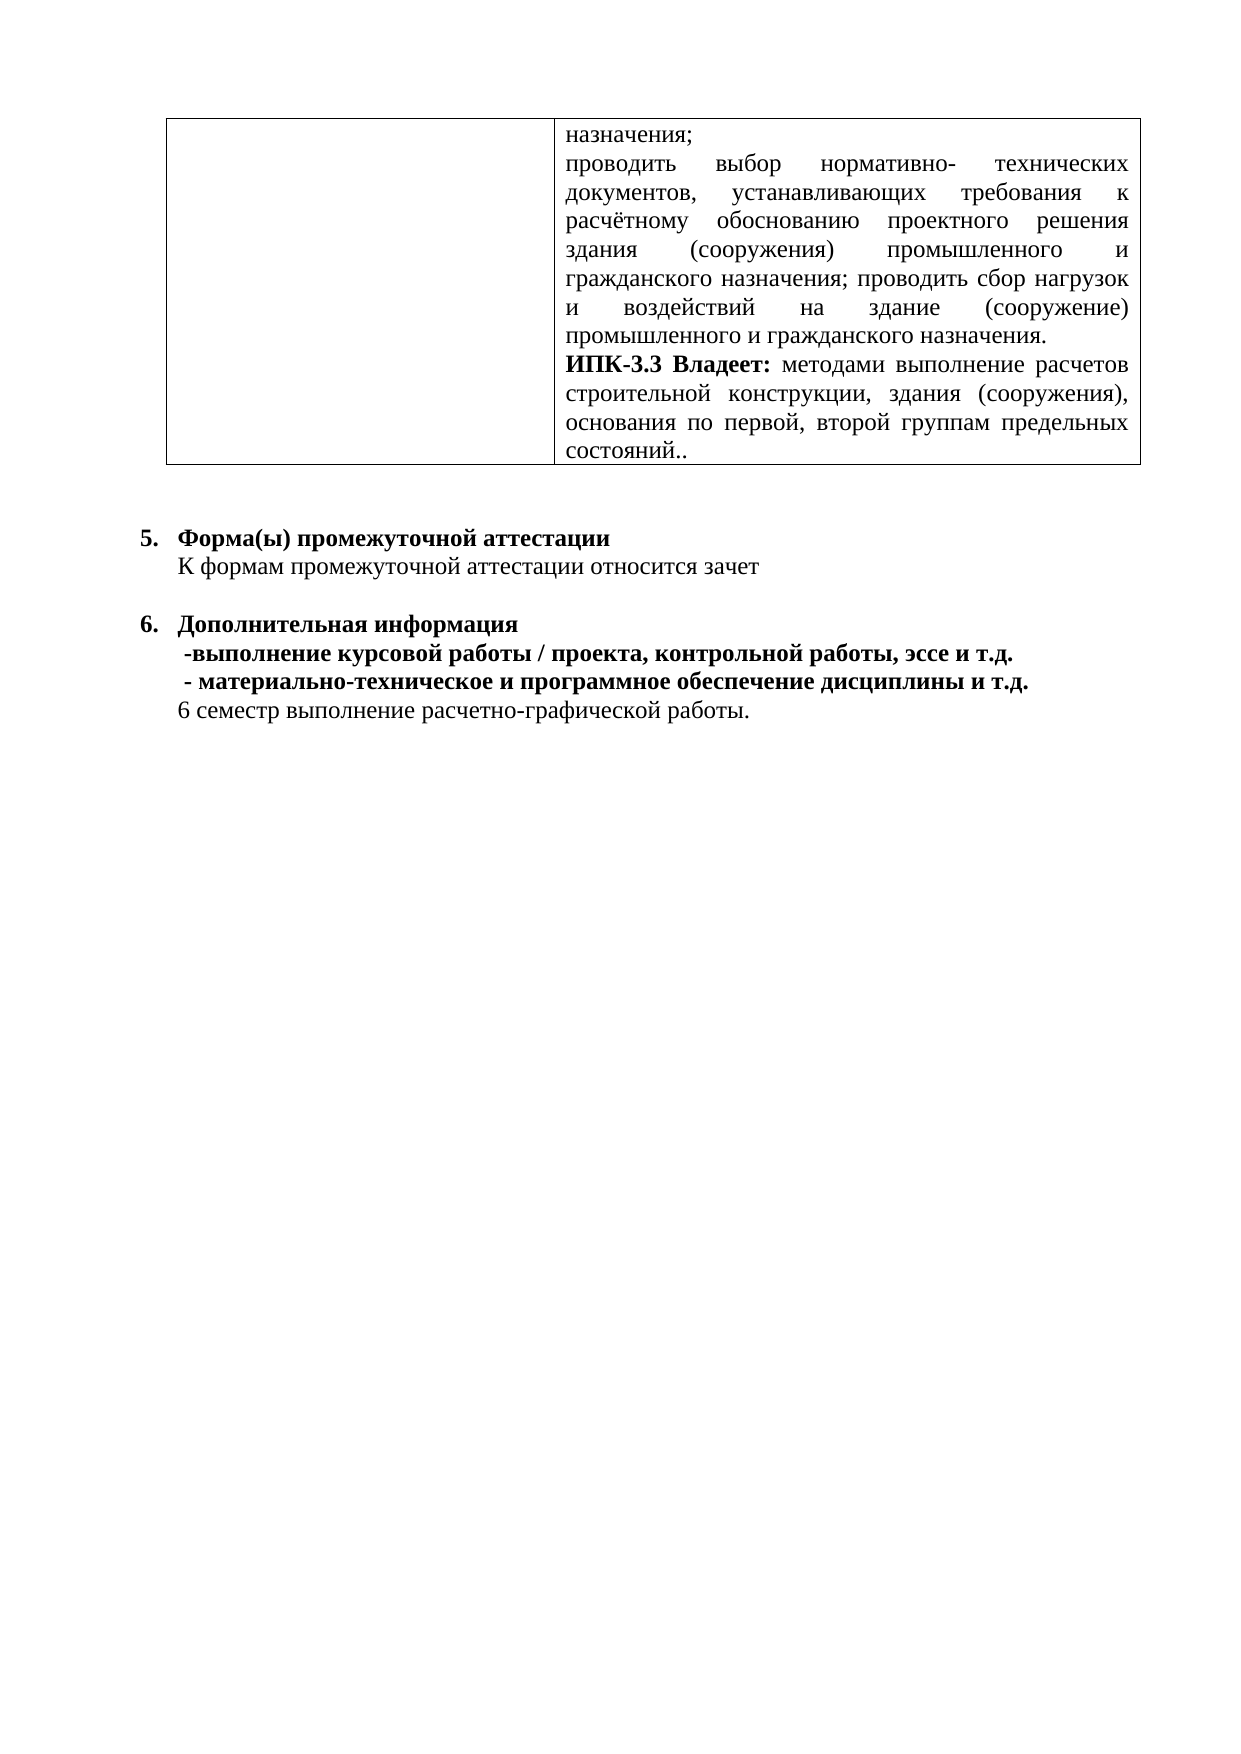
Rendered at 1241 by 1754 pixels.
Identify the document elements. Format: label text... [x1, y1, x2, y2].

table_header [555, 119, 1140, 464]
text - материально-техническое и программное обеспечение дисциплины и т.д. [177, 666, 1152, 695]
text -выполнение курсовой работы / проекта, контрольной работы, эссе и т.д. [177, 638, 1152, 666]
list Дополнительная информация [140, 609, 1152, 638]
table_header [167, 119, 554, 464]
list К формам промежуточной аттестации относится зачет [177, 551, 1152, 580]
text 6 семестр выполнение расчетно-графической работы. [177, 695, 1152, 724]
list Форма(ы) промежуточной аттестации [140, 523, 1152, 551]
